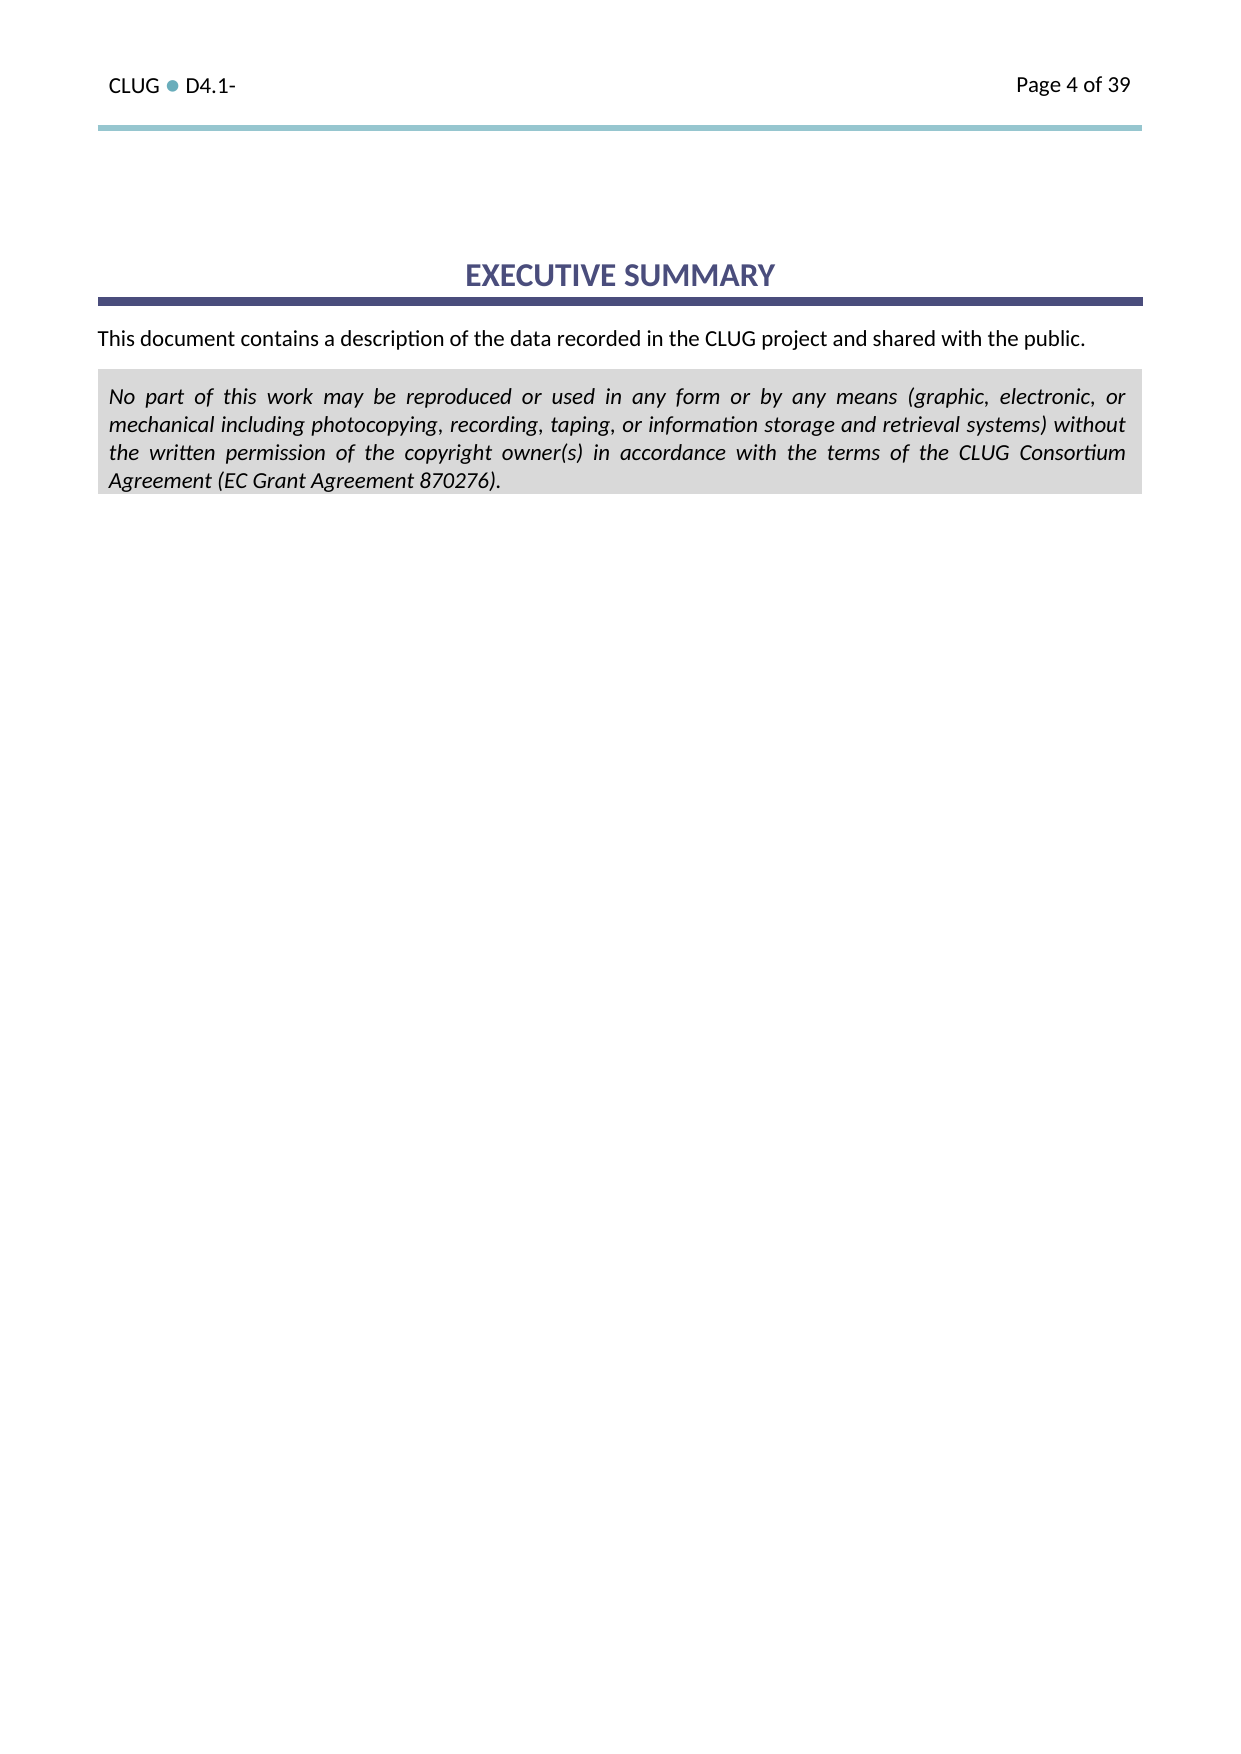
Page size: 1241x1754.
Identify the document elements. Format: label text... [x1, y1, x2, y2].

title Executive summary [97, 254, 1143, 306]
text This document contains a description of the data recorded in the CLUG project and shared with the public. [97, 324, 1143, 353]
table_header No part of this work may be reproduced or used in any form or by any means (graphic, electronic, or mechanical including photocopying, recording, taping, or information storage and retrieval systems) without the written permission of the copyright owner(s) in accordance with the terms of the CLUG Consortium Agreement (EC Grant Agreement 870276). [98, 369, 1142, 494]
